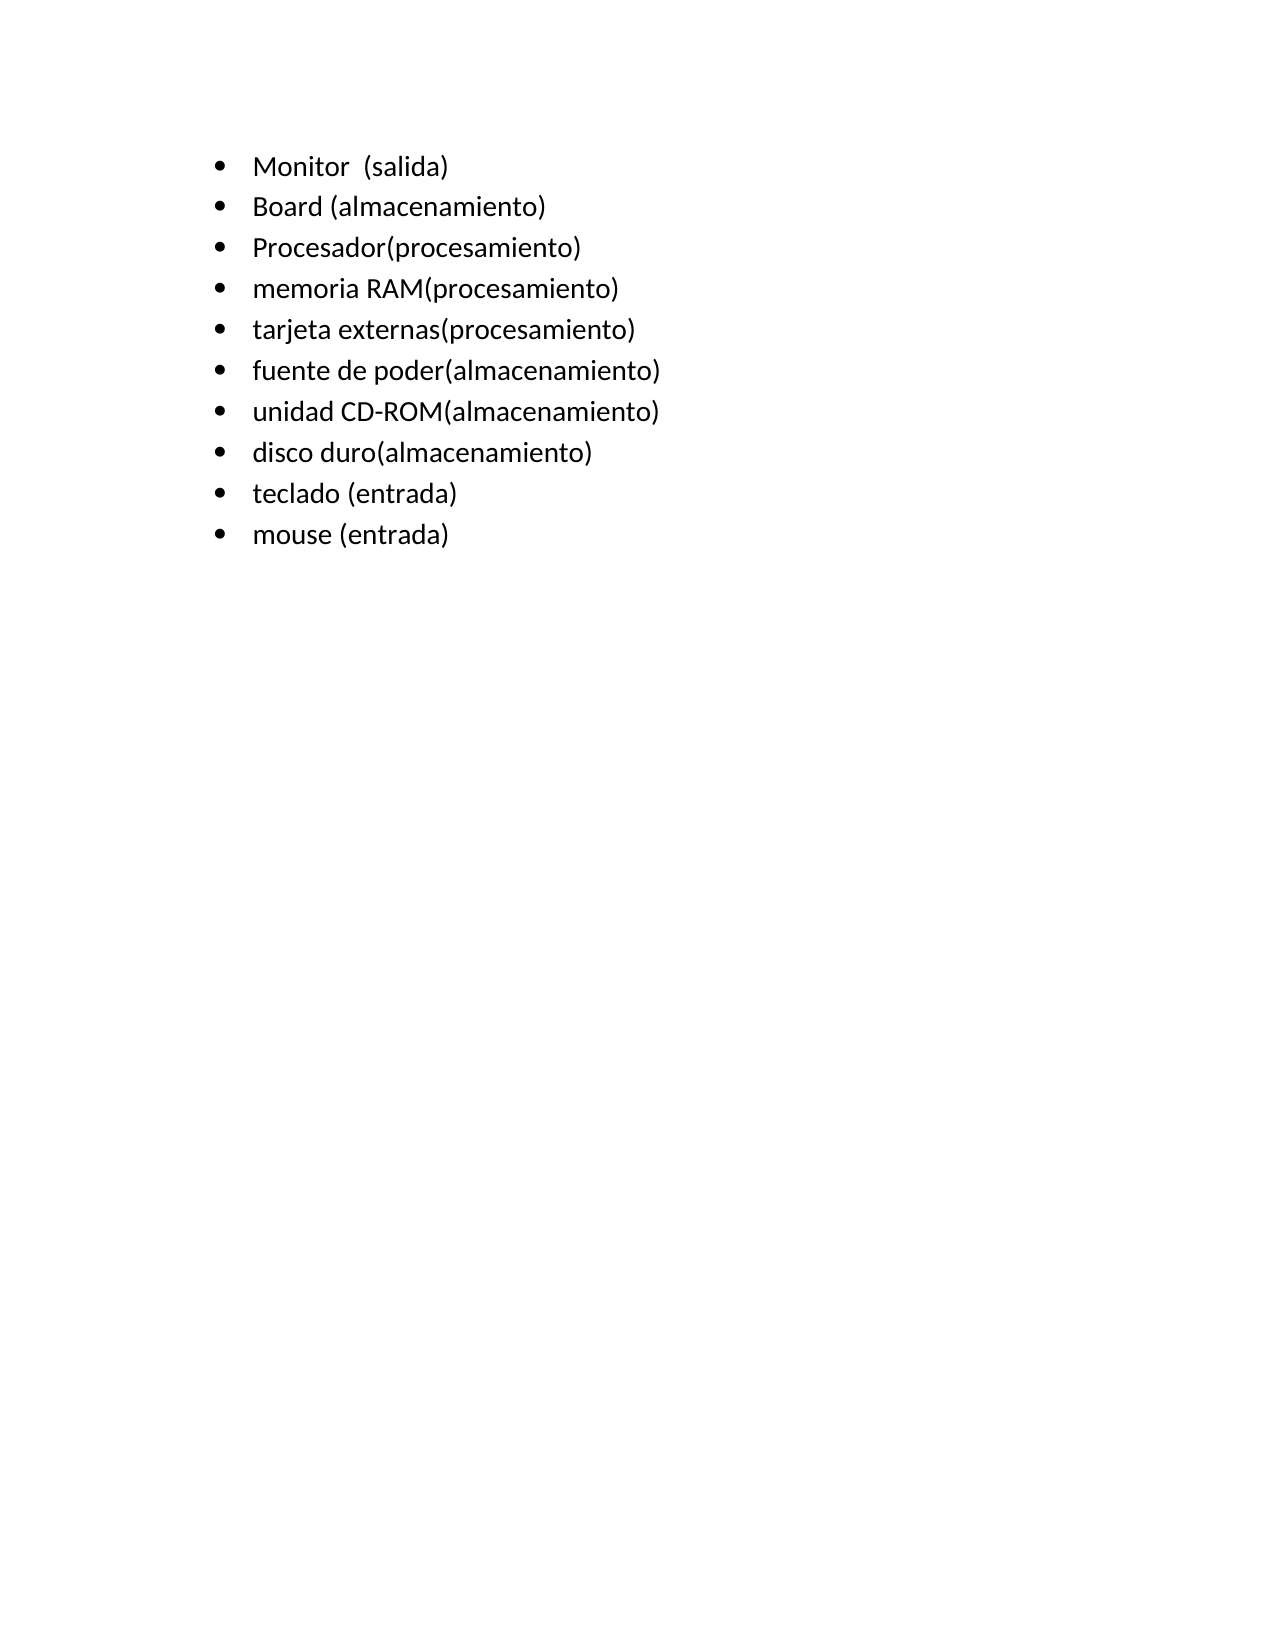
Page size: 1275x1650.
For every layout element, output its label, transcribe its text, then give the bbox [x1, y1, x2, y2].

list Monitor (salida) [215, 148, 1098, 183]
list Board (almacenamiento) [215, 188, 1098, 224]
list disco duro(almacenamiento) [215, 434, 1098, 470]
list tarjeta externas(procesamiento) [215, 311, 1098, 347]
list Procesador(procesamiento) [215, 229, 1098, 265]
list mouse (entrada) [215, 516, 1098, 552]
list unidad CD-ROM(almacenamiento) [215, 393, 1098, 429]
list memoria RAM(procesamiento) [215, 270, 1098, 306]
list fuente de poder(almacenamiento) [215, 352, 1098, 388]
list teclado (entrada) [215, 475, 1098, 511]
